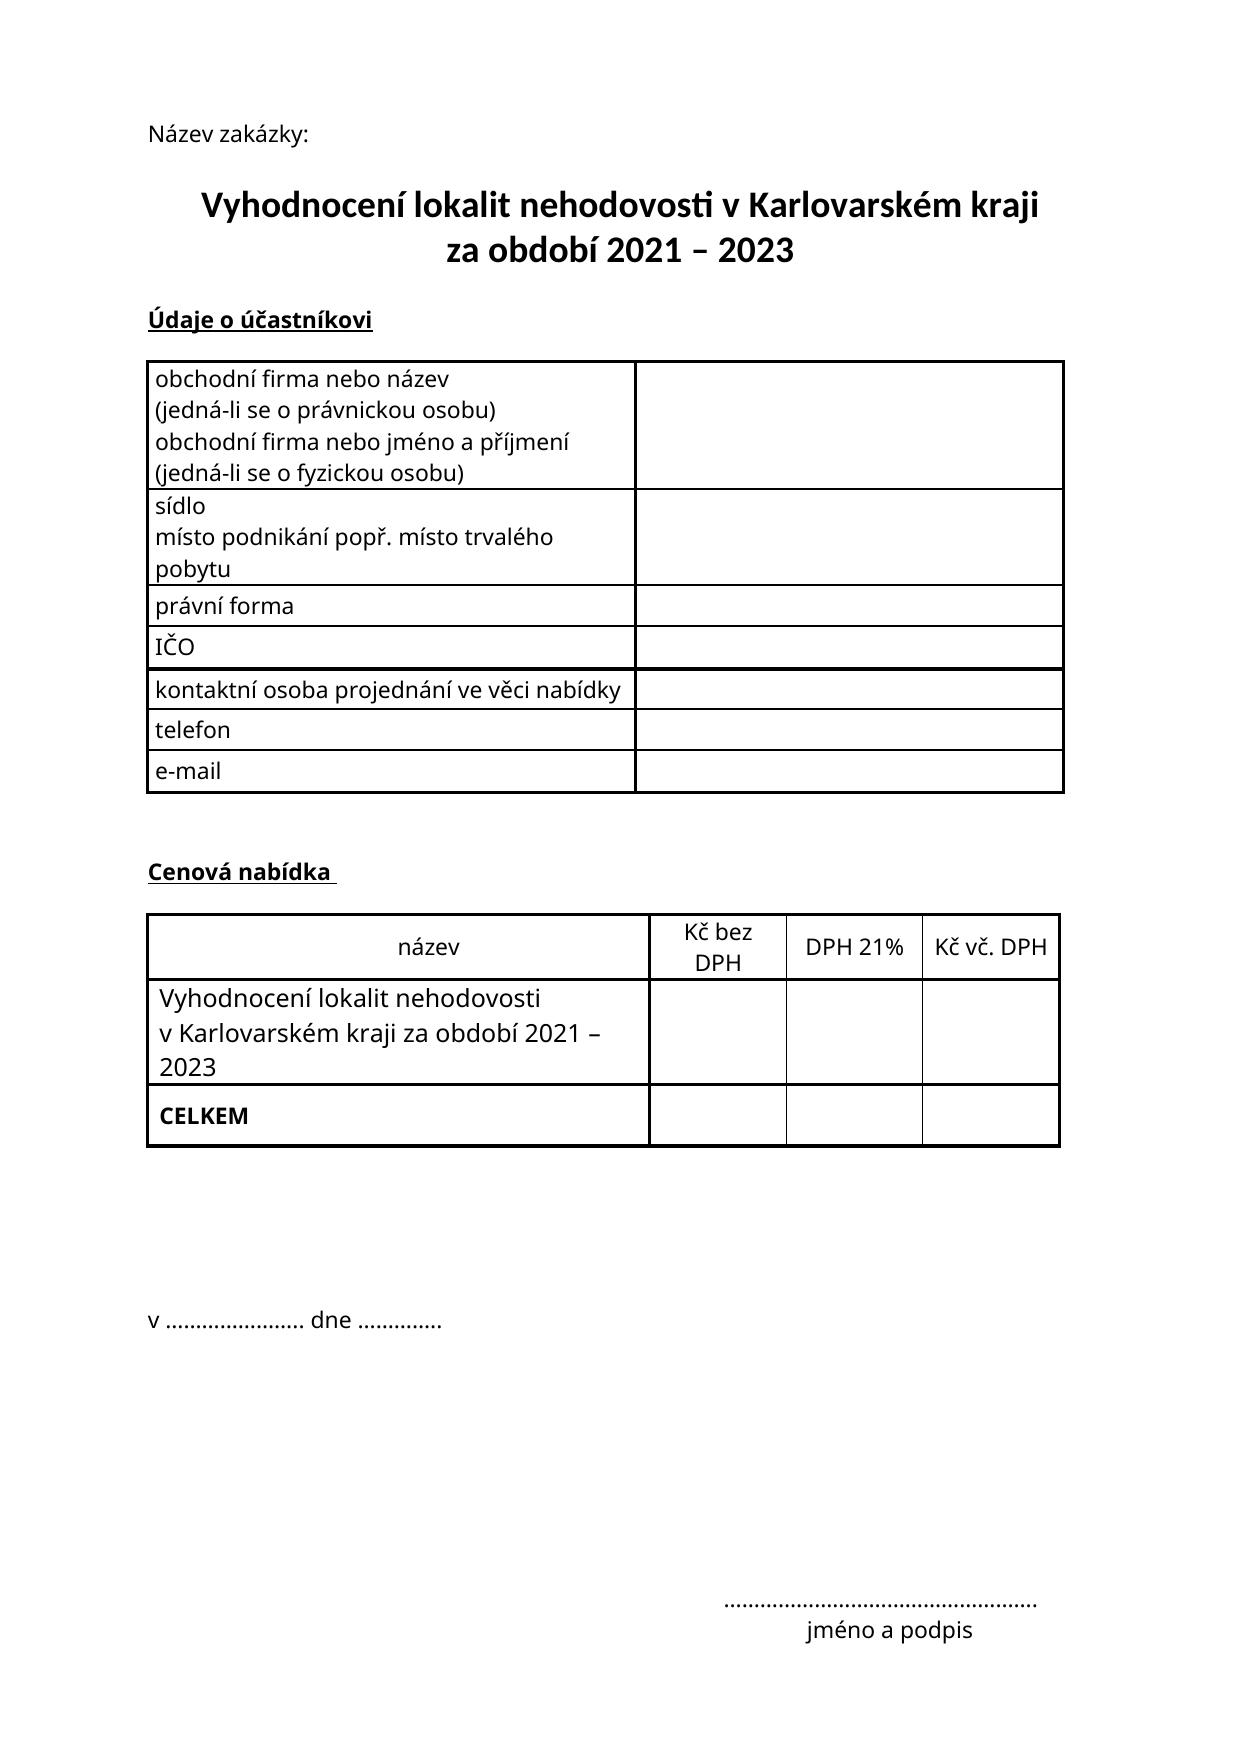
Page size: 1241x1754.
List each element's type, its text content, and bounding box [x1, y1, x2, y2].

text jméno a podpis [590, 1614, 1092, 1645]
table_cell CELKEM [149, 1086, 648, 1144]
table_header obchodní firma nebo název (jedná-li se o právnickou osobu) obchodní firma nebo jméno a příjmení (jedná-li se o fyzickou osobu) [149, 363, 634, 488]
table_cell [637, 627, 1062, 666]
table_cell [651, 981, 786, 1083]
table_cell [651, 1086, 786, 1144]
table_cell kontaktní osoba projednání ve věci nabídky [149, 671, 634, 708]
text Vyhodnocení lokalit nehodovosti v Karlovarském kraji za období 2021 – 2023 [148, 181, 1092, 272]
table_cell [787, 981, 922, 1083]
table_header název [149, 916, 648, 978]
table_header Kč vč. DPH [923, 916, 1058, 978]
subtitle Cenová nabídka [148, 856, 1092, 887]
text v ………………….. dne ………….. [148, 1304, 1092, 1335]
table_cell právní forma [149, 586, 634, 625]
text ……………………………………………. [664, 1582, 1092, 1614]
table_cell [923, 981, 1058, 1083]
table_cell [923, 1086, 1058, 1144]
table_cell [787, 1086, 922, 1144]
table_cell Vyhodnocení lokalit nehodovosti v Karlovarském kraji za období 2021 – 2023 [149, 981, 648, 1083]
table_header DPH 21% [787, 916, 922, 978]
table_cell IČO [149, 627, 634, 666]
table_cell e-mail [149, 751, 634, 791]
subtitle Údaje o účastníkovi [148, 303, 1092, 335]
table_cell [637, 751, 1062, 791]
table_header Kč bez DPH [651, 916, 786, 978]
table_cell [637, 490, 1062, 584]
table_cell [637, 586, 1062, 625]
table_cell telefon [149, 710, 634, 749]
table_cell [637, 710, 1062, 749]
table_cell sídlo místo podnikání popř. místo trvalého pobytu [149, 490, 634, 584]
text Název zakázky: [148, 118, 1092, 149]
table_header [637, 363, 1062, 488]
table_cell [637, 671, 1062, 708]
